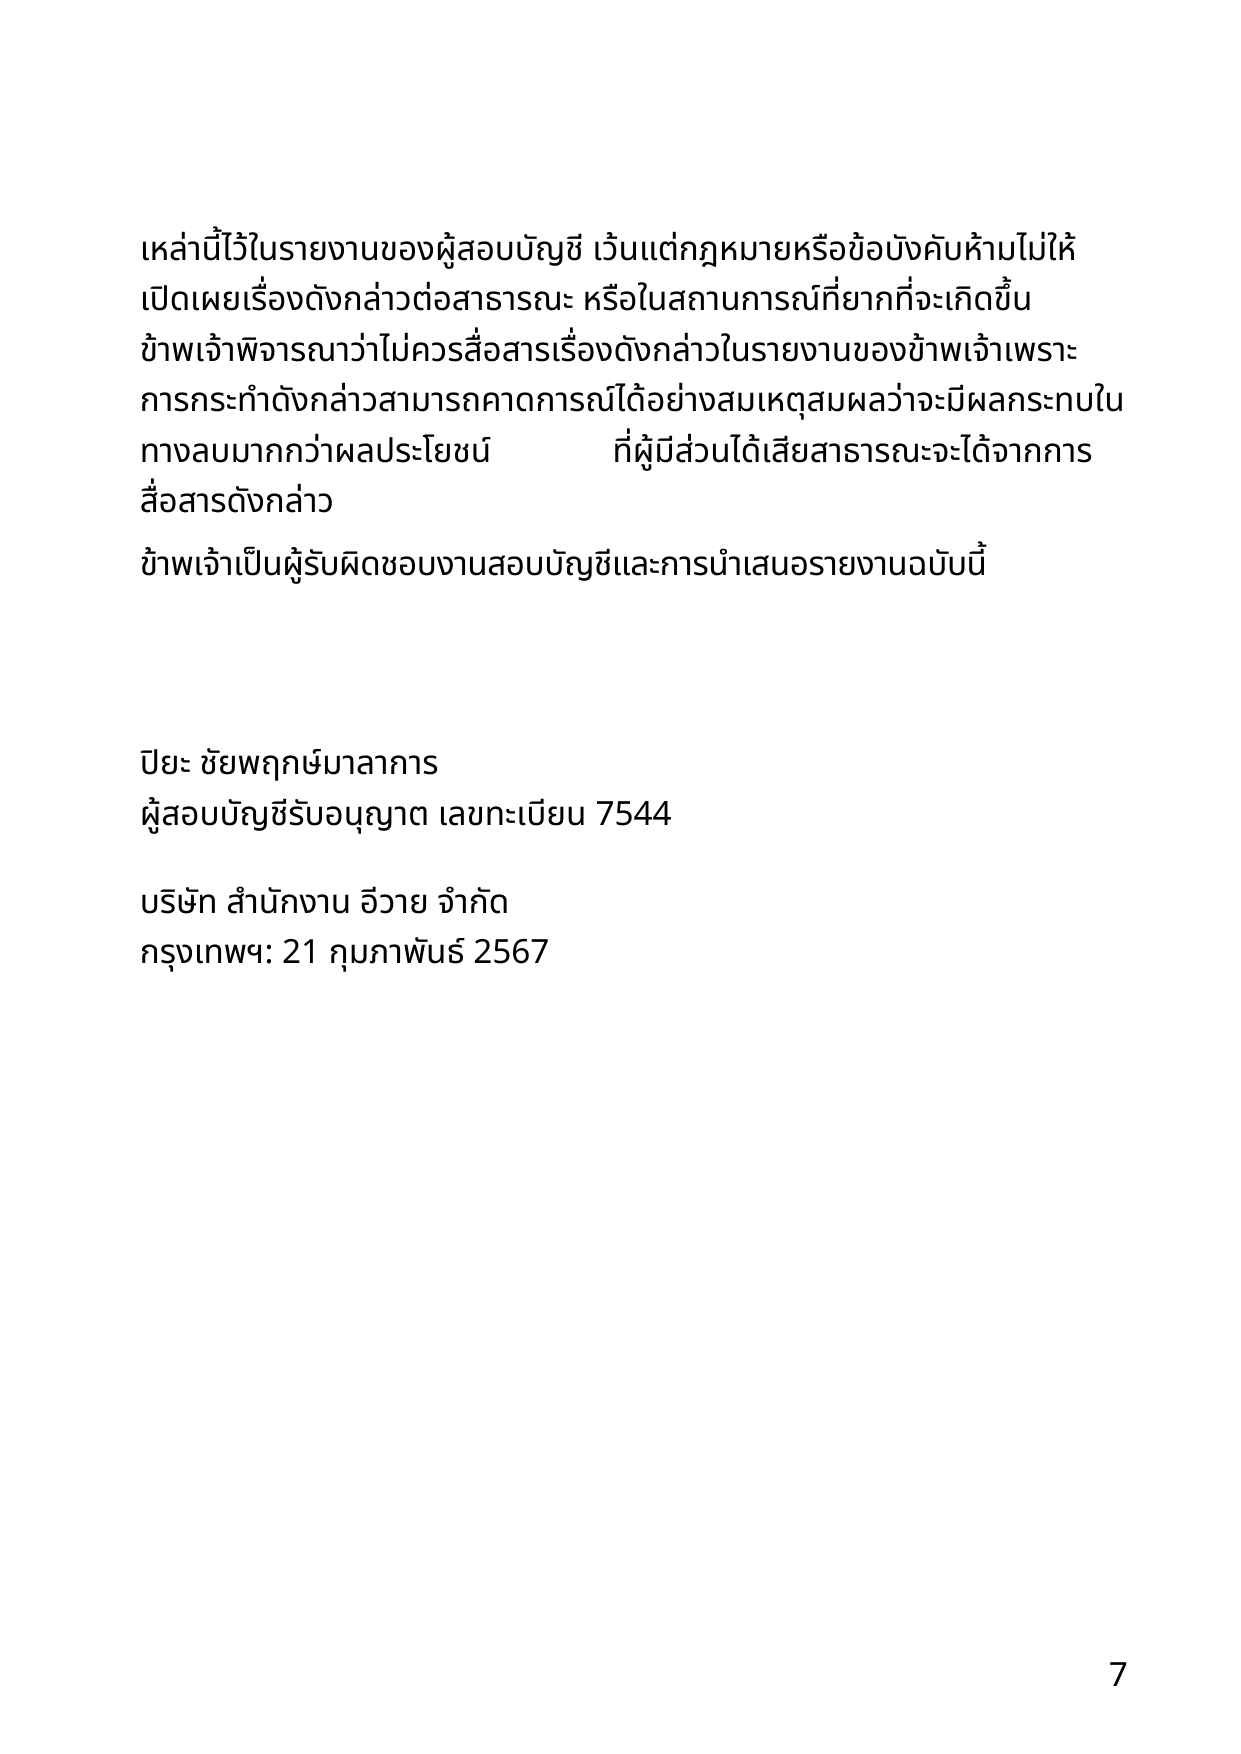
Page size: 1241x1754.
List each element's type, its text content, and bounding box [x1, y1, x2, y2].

text ปิยะ ชัยพฤกษ์มาลาการ [139, 739, 1128, 789]
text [139, 225, 1128, 527]
text ข้าพเจ้าเป็นผู้รับผิดชอบงานสอบบัญชีและการนำเสนอรายงานฉบับนี้ [139, 540, 1128, 590]
text บริษัท สำนักงาน อีวาย จำกัด [139, 878, 1128, 928]
text ผู้สอบบัญชีรับอนุญาต เลขทะเบียน 7544 [139, 789, 1128, 840]
text กรุงเทพฯ: 21 กุมภาพันธ์ 2567 [139, 928, 1128, 979]
